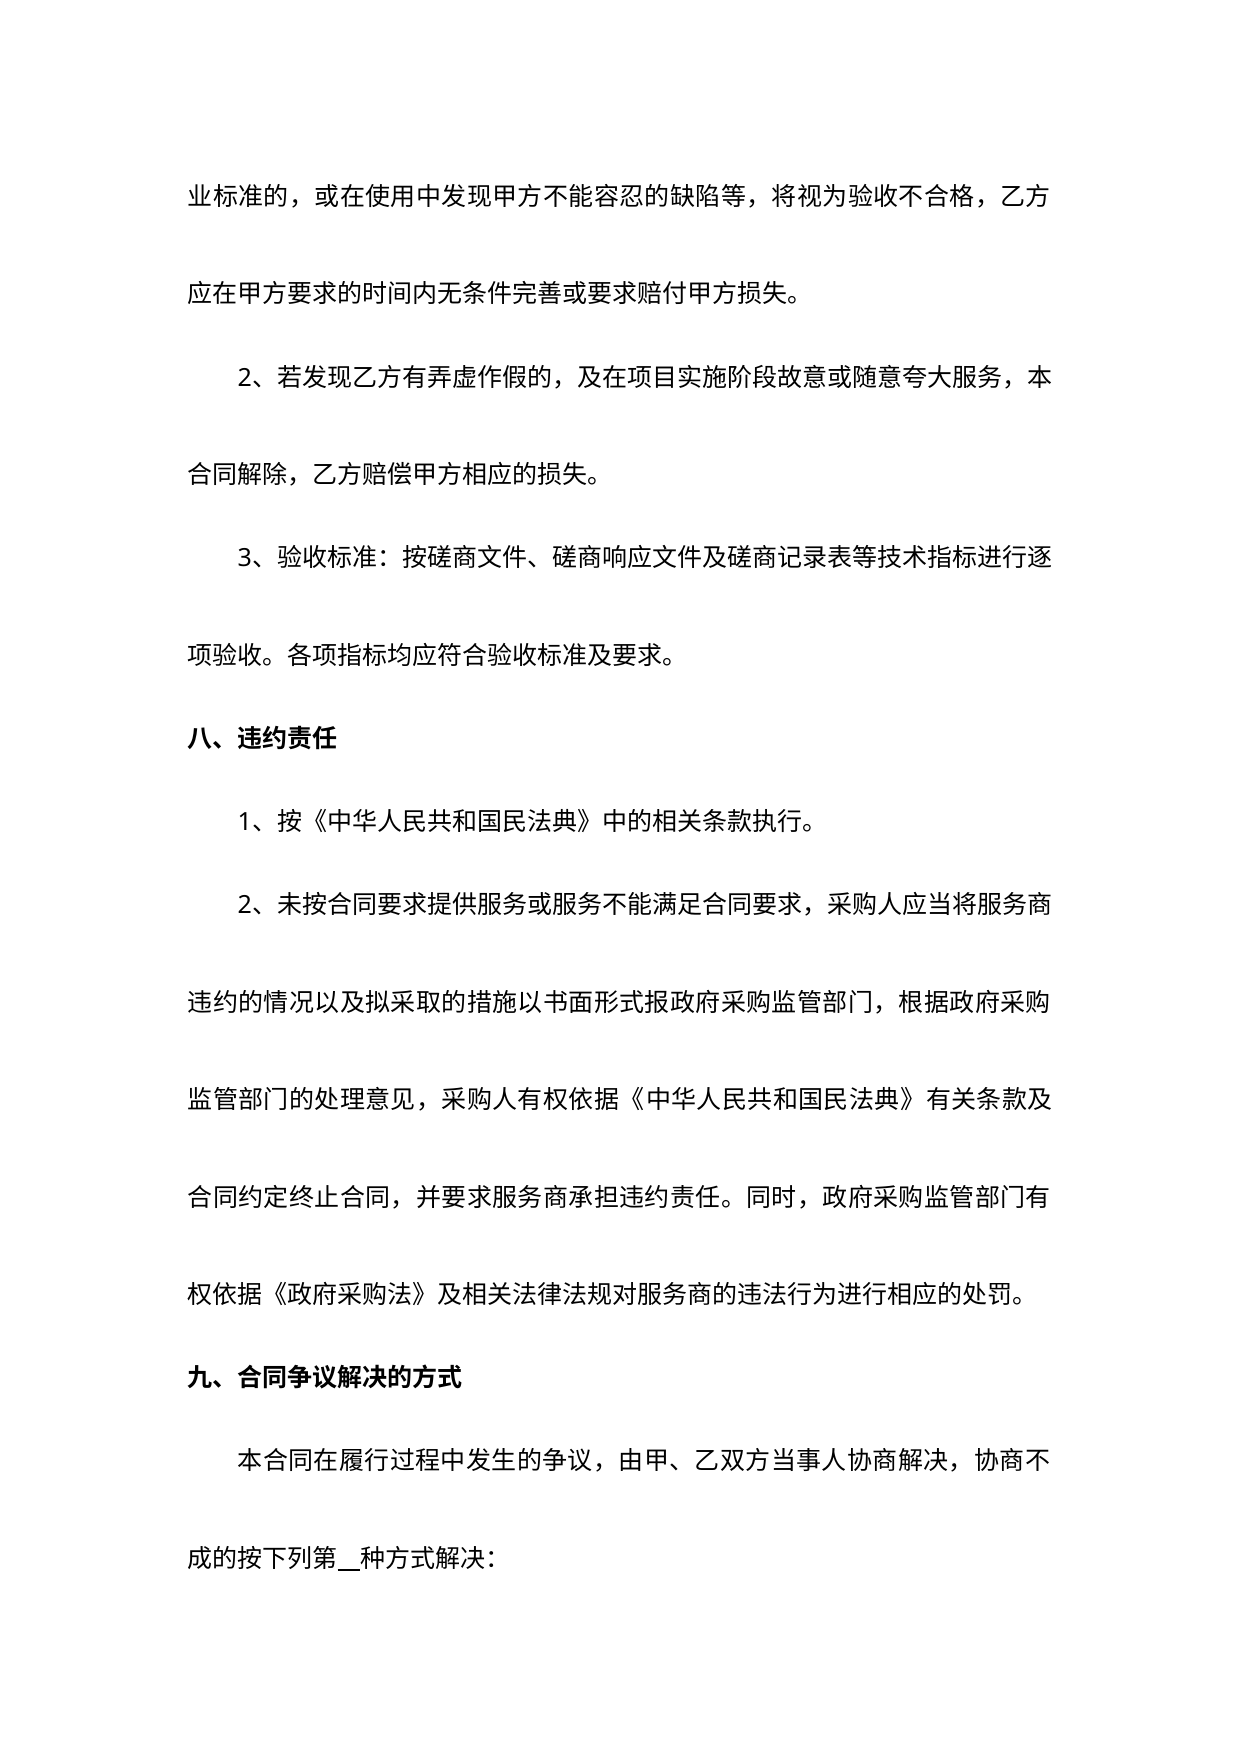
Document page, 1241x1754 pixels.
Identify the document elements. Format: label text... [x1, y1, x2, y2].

text 2、未按合同要求提供服务或服务不能满足合同要求，采购人应当将服务商违约的情况以及拟采取的措施以书面形式报政府采购监管部门，根据政府采购监管部门的处理意见，采购人有权依据《中华人民共和国民法典》有关条款及合同约定终止合同，并要求服务商承担违约责任。同时，政府采购监管部门有权依据《政府采购法》及相关法律法规对服务商的违法行为进行相应的处罚。 [187, 870, 1053, 1325]
text 九、合同争议解决的方式 [187, 1343, 1053, 1408]
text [187, 162, 1053, 324]
text 本合同在履行过程中发生的争议，由甲、乙双方当事人协商解决，协商不成的按下列第 种方式解决： [187, 1426, 1053, 1589]
text 八、违约责任 [187, 704, 1053, 769]
text 3、验收标准：按磋商文件、磋商响应文件及磋商记录表等技术指标进行逐项验收。各项指标均应符合验收标准及要求。 [187, 523, 1053, 686]
text 2、若发现乙方有弄虚作假的，及在项目实施阶段故意或随意夸大服务，本合同解除，乙方赔偿甲方相应的损失。 [187, 343, 1053, 505]
text 1、按《中华人民共和国民法典》中的相关条款执行。 [187, 787, 1053, 852]
